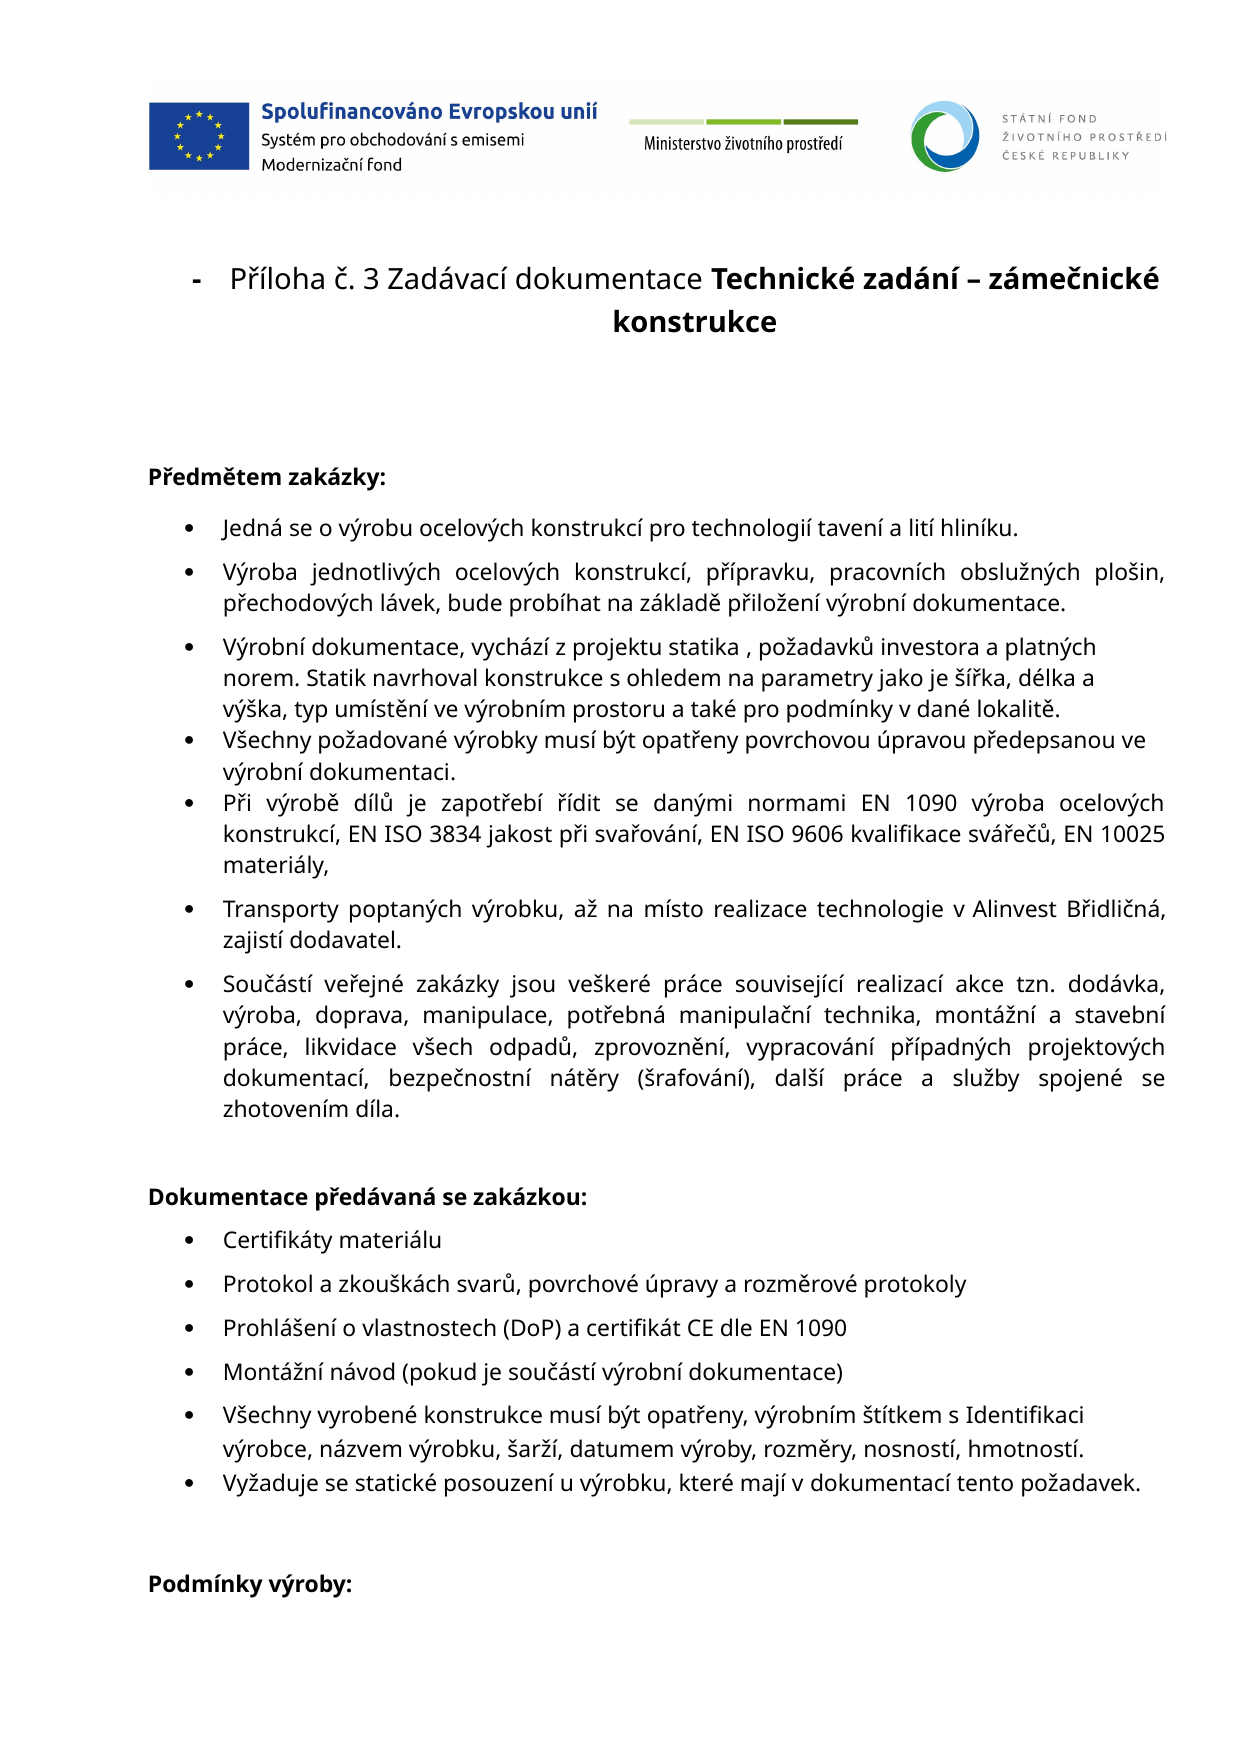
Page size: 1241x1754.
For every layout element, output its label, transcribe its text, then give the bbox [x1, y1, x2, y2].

text Podmínky výroby: [148, 1567, 1167, 1599]
text Předmětem zakázky: [148, 461, 1167, 492]
list Všechny vyrobené konstrukce musí být opatřeny, výrobním štítkem s Identifikaci výrobce, názvem výrobku, šarží, datumem výroby, rozměry, nosností, hmotností. [185, 1399, 1167, 1464]
list Všechny požadované výrobky musí být opatřeny povrchovou úpravou předepsanou ve výrobní dokumentaci. [185, 724, 1167, 787]
list Prohlášení o vlastnostech (DoP) a certifikát CE dle EN 1090 [185, 1312, 1167, 1343]
list Transporty poptaných výrobku, až na místo realizace technologie v Alinvest Břidličná, zajistí dodavatel. [185, 893, 1167, 955]
list Příloha č. 3 Zadávací dokumentace Technické zadání – zámečnické konstrukce [185, 258, 1167, 341]
list Jedná se o výrobu ocelových konstrukcí pro technologií tavení a lití hliníku. [185, 512, 1167, 543]
list Vyžaduje se statické posouzení u výrobku, které mají v dokumentací tento požadavek. [185, 1467, 1167, 1498]
list Protokol a zkouškách svarů, povrchové úpravy a rozměrové protokoly [185, 1268, 1167, 1299]
list Certifikáty materiálu [185, 1224, 1167, 1255]
list Montážní návod (pokud je součástí výrobní dokumentace) [185, 1355, 1167, 1387]
picture [147, 73, 1167, 199]
list Při výrobě dílů je zapotřebí řídit se danými normami EN 1090 výroba ocelových konstrukcí, EN ISO 3834 jakost při svařování, EN ISO 9606 kvalifikace svářečů, EN 10025 materiály, [185, 787, 1167, 880]
list Výrobní dokumentace, vychází z projektu statika , požadavků investora a platných norem. Statik navrhoval konstrukce s ohledem na parametry jako je šířka, délka a výška, typ umístění ve výrobním prostoru a také pro podmínky v dané lokalitě. [185, 630, 1167, 724]
list Součástí veřejné zakázky jsou veškeré práce související realizací akce tzn. dodávka, výroba, doprava, manipulace, potřebná manipulační technika, montážní a stavební práce, likvidace všech odpadů, zprovoznění, vypracování případných projektových dokumentací, bezpečnostní nátěry (šrafování), další práce a služby spojené se zhotovením díla. [185, 968, 1167, 1124]
list Výroba jednotlivých ocelových konstrukcí, přípravku, pracovních obslužných plošin, přechodových lávek, bude probíhat na základě přiložení výrobní dokumentace. [185, 555, 1167, 618]
text Dokumentace předávaná se zakázkou: [148, 1180, 1167, 1212]
